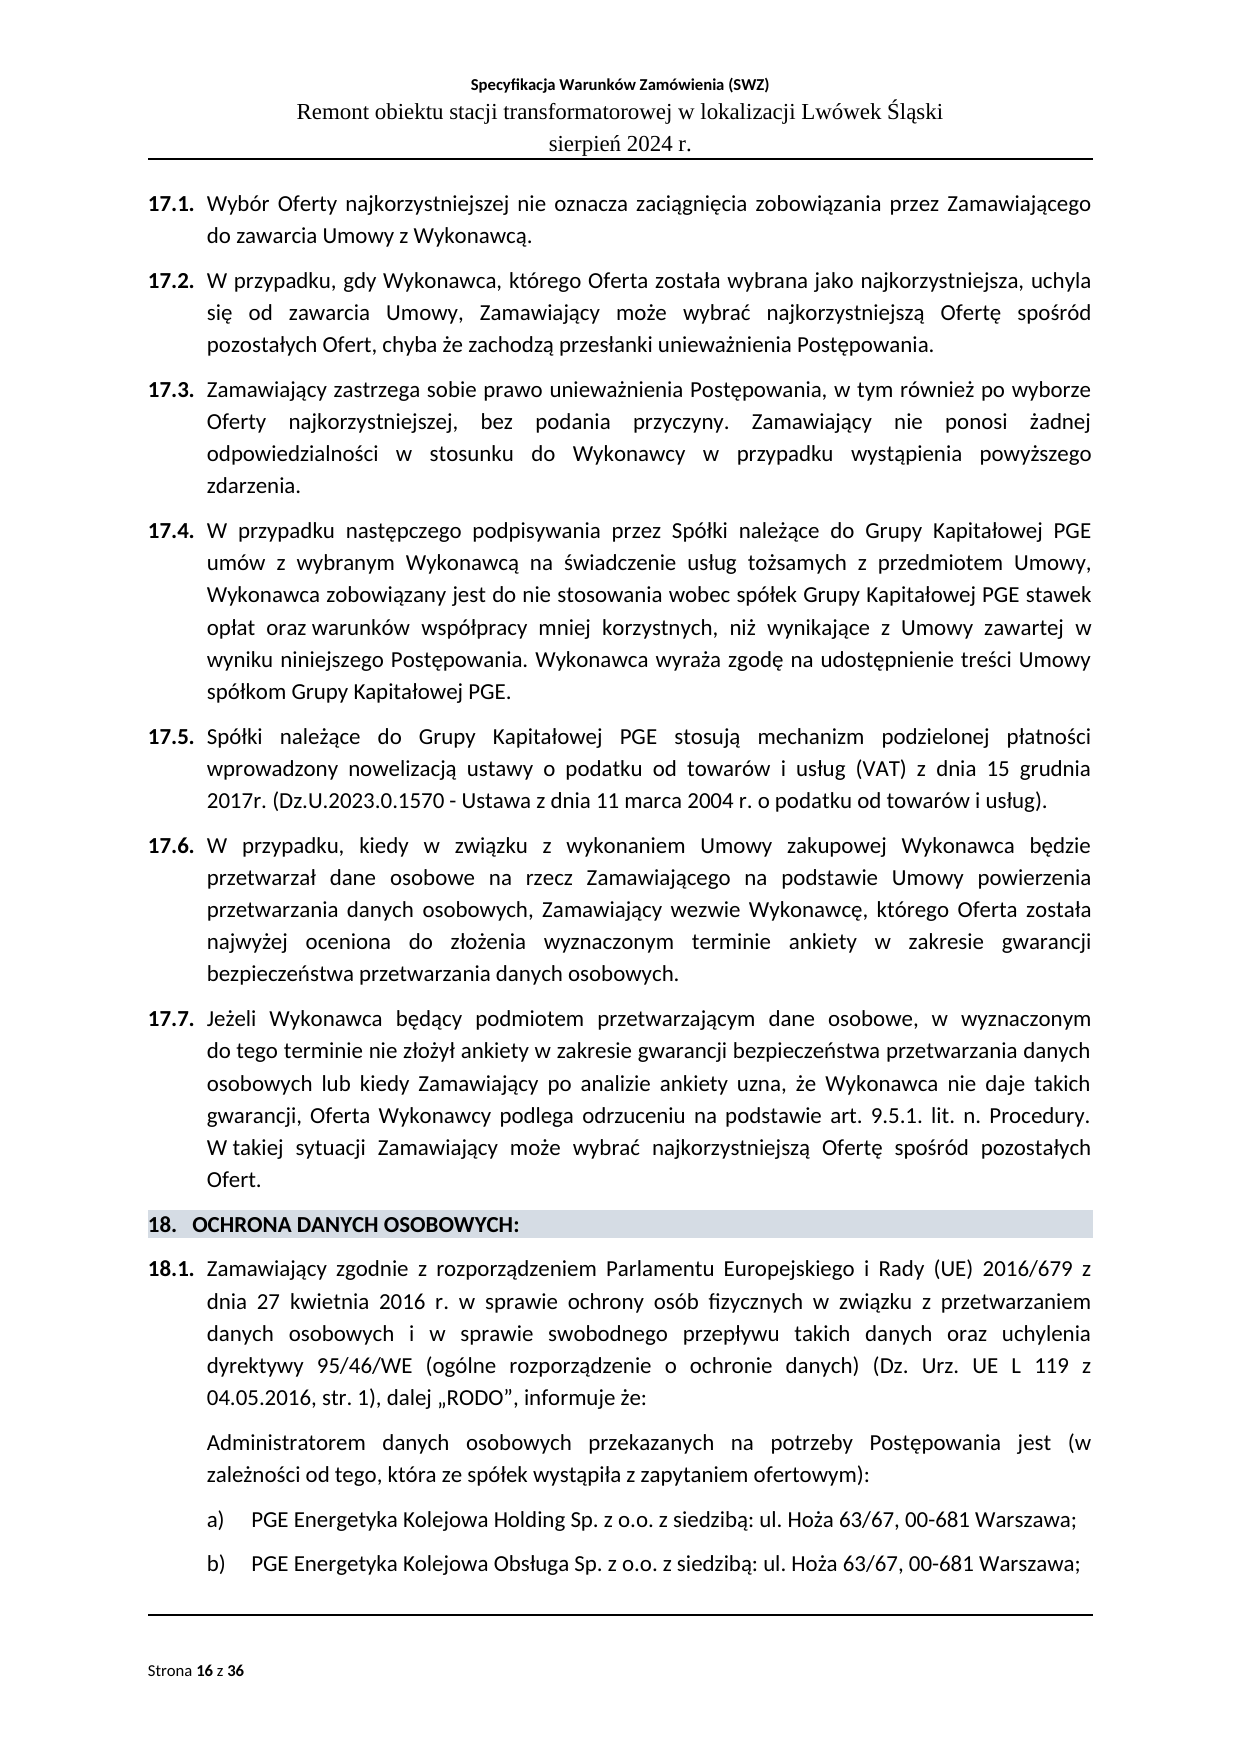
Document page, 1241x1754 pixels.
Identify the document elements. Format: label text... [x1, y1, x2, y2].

list OCHRONA DANYCH OSOBOWYCH: [148, 1210, 1093, 1238]
list Spółki należące do Grupy Kapitałowej PGE stosują mechanizm podzielonej płatności wprowadzony nowelizacją ustawy o podatku od towarów i usług (VAT) z dnia 15 grudnia 2017r. (Dz.U.2023.0.1570 - Ustawa z dnia 11 marca 2004 r. o podatku od towarów i usług). [148, 722, 1093, 814]
list Administratorem danych osobowych przekazanych na potrzeby Postępowania jest (w zależności od tego, która ze spółek wystąpiła z zapytaniem ofertowym): [207, 1428, 1093, 1488]
list Zamawiający zgodnie z rozporządzeniem Parlamentu Europejskiego i Rady (UE) 2016/679 z dnia 27 kwietnia 2016 r. w sprawie ochrony osób fizycznych w związku z przetwarzaniem danych osobowych i w sprawie swobodnego przepływu takich danych oraz uchylenia dyrektywy 95/46/WE (ogólne rozporządzenie o ochronie danych) (Dz. Urz. UE L 119 z 04.05.2016, str. 1), dalej „RODO”, informuje że: [148, 1254, 1093, 1411]
list PGE Energetyka Kolejowa Holding Sp. z o.o. z siedzibą: ul. Hoża 63/67, 00-681 Warszawa; [207, 1505, 1090, 1533]
list W przypadku, gdy Wykonawca, którego Oferta została wybrana jako najkorzystniejsza, uchyla się od zawarcia Umowy, Zamawiający może wybrać najkorzystniejszą Ofertę spośród pozostałych Ofert, chyba że zachodzą przesłanki unieważnienia Postępowania. [148, 266, 1093, 358]
list Wybór Oferty najkorzystniejszej nie oznacza zaciągnięcia zobowiązania przez Zamawiającego do zawarcia Umowy z Wykonawcą. [148, 189, 1093, 249]
list Zamawiający zastrzega sobie prawo unieważnienia Postępowania, w tym również po wyborze Oferty najkorzystniejszej, bez podania przyczyny. Zamawiający nie ponosi żadnej odpowiedzialności w stosunku do Wykonawcy w przypadku wystąpienia powyższego zdarzenia. [148, 375, 1093, 499]
list Jeżeli Wykonawca będący podmiotem przetwarzającym dane osobowe, w wyznaczonym do tego terminie nie złożył ankiety w zakresie gwarancji bezpieczeństwa przetwarzania danych osobowych lub kiedy Zamawiający po analizie ankiety uzna, że Wykonawca nie daje takich gwarancji, Oferta Wykonawcy podlega odrzuceniu na podstawie art. 9.5.1. lit. n. Procedury. W takiej sytuacji Zamawiający może wybrać najkorzystniejszą Ofertę spośród pozostałych Ofert. [148, 1004, 1093, 1193]
list W przypadku następczego podpisywania przez Spółki należące do Grupy Kapitałowej PGE umów z wybranym Wykonawcą na świadczenie usług tożsamych z przedmiotem Umowy, Wykonawca zobowiązany jest do nie stosowania wobec spółek Grupy Kapitałowej PGE stawek opłat oraz warunków współpracy mniej korzystnych, niż wynikające z Umowy zawartej w wyniku niniejszego Postępowania. Wykonawca wyraża zgodę na udostępnienie treści Umowy spółkom Grupy Kapitałowej PGE. [148, 516, 1093, 705]
list W przypadku, kiedy w związku z wykonaniem Umowy zakupowej Wykonawca będzie przetwarzał dane osobowe na rzecz Zamawiającego na podstawie Umowy powierzenia przetwarzania danych osobowych, Zamawiający wezwie Wykonawcę, którego Oferta została najwyżej oceniona do złożenia wyznaczonym terminie ankiety w zakresie gwarancji bezpieczeństwa przetwarzania danych osobowych. [148, 831, 1093, 988]
list PGE Energetyka Kolejowa Obsługa Sp. z o.o. z siedzibą: ul. Hoża 63/67, 00-681 Warszawa; [207, 1549, 1090, 1578]
